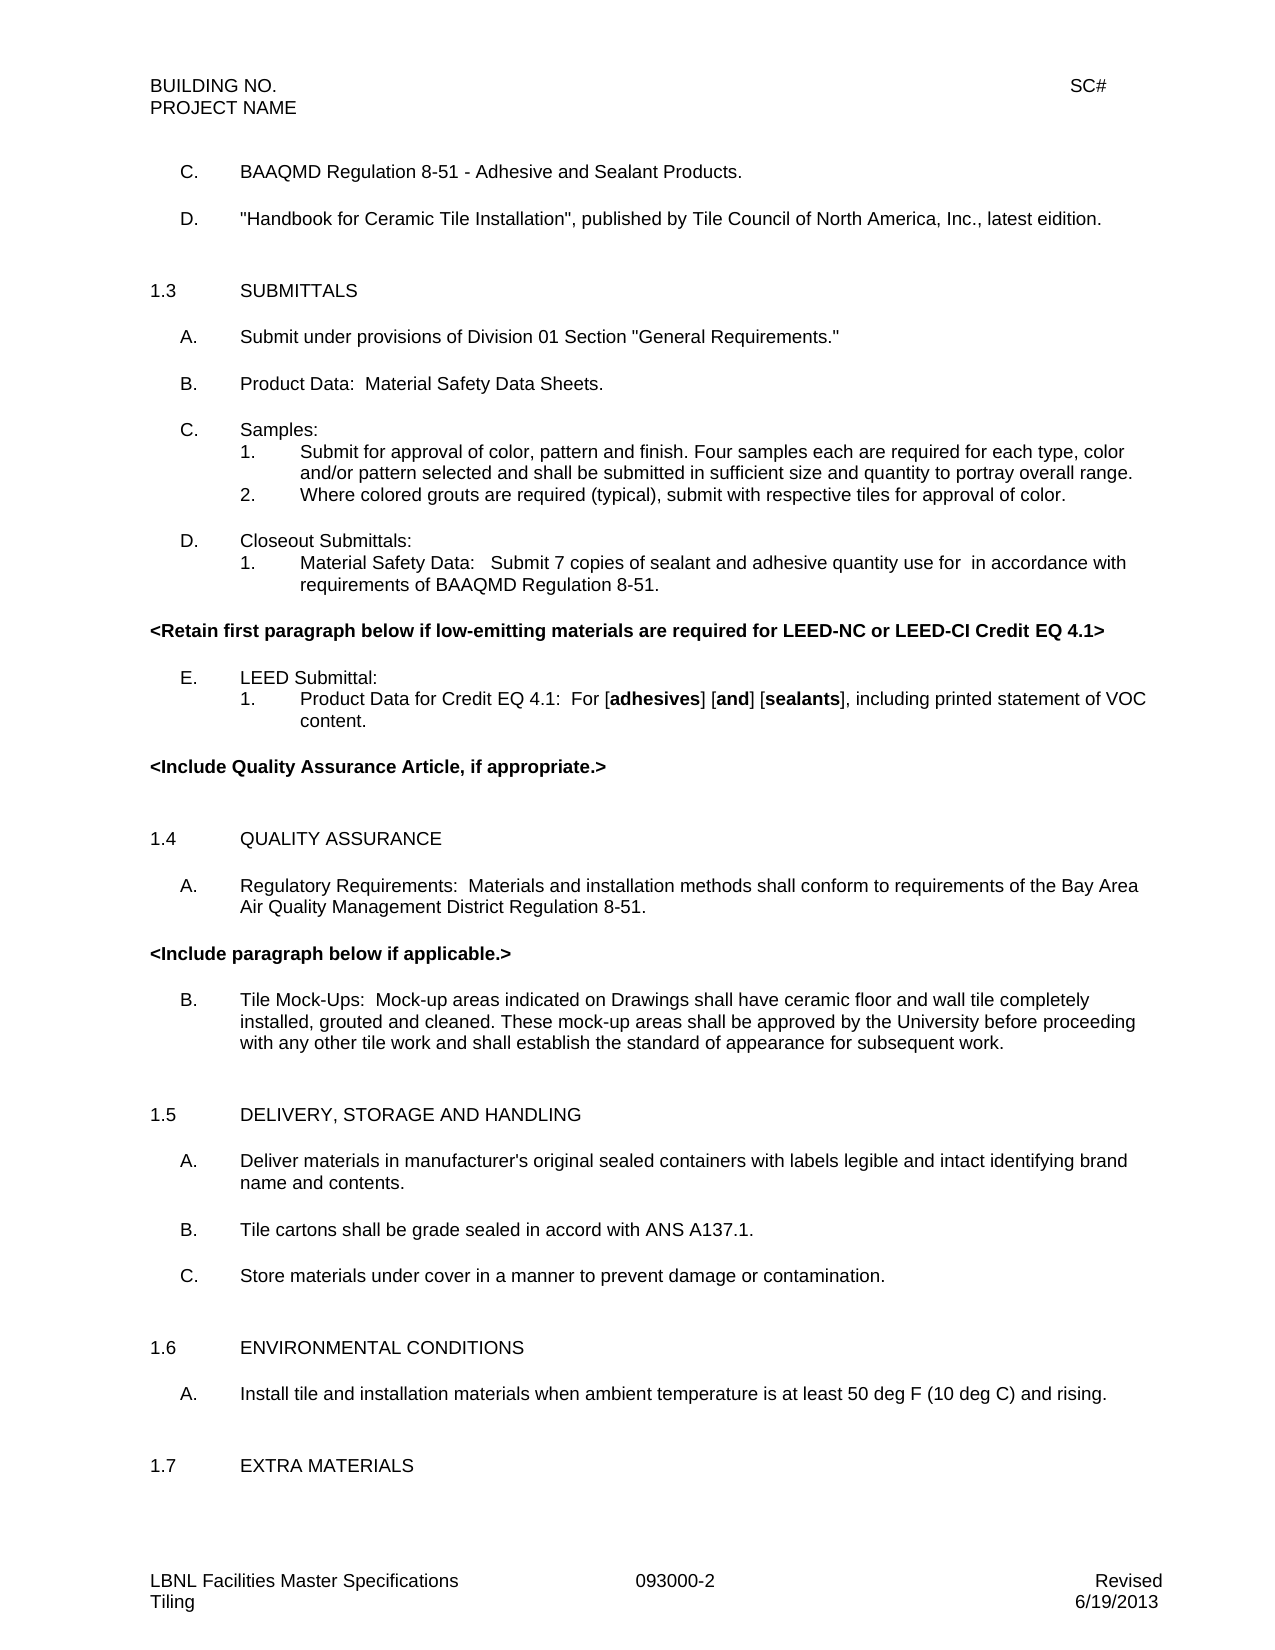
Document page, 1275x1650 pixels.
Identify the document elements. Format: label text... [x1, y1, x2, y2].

text "Handbook for Ceramic Tile Installation", published by Tile Council of North America, Inc., latest eidition. [180, 208, 1162, 229]
text Closeout Submittals: [180, 530, 1162, 552]
text Environmental conditions [150, 1337, 1162, 1358]
text EXTRA MATERIALS [150, 1455, 1162, 1476]
text Store materials under cover in a manner to prevent damage or contamination. [180, 1265, 1162, 1287]
text Product Data for Credit EQ 4.1: For [adhesives] [and] [sealants], including printed statement of VOC content. [240, 688, 1162, 731]
text Material Safety Data: Submit 7 copies of sealant and adhesive quantity use for in accordance with requirements of BAAQMD Regulation 8-51. [240, 552, 1162, 595]
text SUBMITTALS [150, 279, 1162, 301]
subtitle <Include paragraph below if applicable.> [150, 942, 1162, 964]
subtitle <Include Quality Assurance Article, if appropriate.> [150, 756, 1162, 778]
text Regulatory Requirements: Materials and installation methods shall conform to requirements of the Bay Area Air Quality Management District Regulation 8-51. [180, 874, 1162, 917]
text Tile Mock-Ups: Mock-up areas indicated on Drawings shall have ceramic floor and wall tile completely installed, grouted and cleaned. These mock-up areas shall be approved by the University before proceeding with any other tile work and shall establish the standard of appearance for subsequent work. [180, 989, 1162, 1054]
text Submit under provisions of Division 01 Section "General Requirements." [180, 326, 1162, 347]
text DELIVERY, Storage and handling [150, 1104, 1162, 1125]
text Product Data: Material Safety Data Sheets. [180, 372, 1162, 394]
text BAAQMD Regulation 8-51 - Adhesive and Sealant Products. [180, 161, 1162, 183]
text Submit for approval of color, pattern and finish. Four samples each are required for each type, color and/or pattern selected and shall be submitted in sufficient size and quantity to portray overall range. [240, 441, 1162, 484]
text Deliver materials in manufacturer's original sealed containers with labels legible and intact identifying brand name and contents. [180, 1150, 1162, 1193]
text <Retain first paragraph below if low-emitting materials are required for LEED-NC or LEED-CI Credit EQ 4.1> [150, 620, 1162, 642]
text Tile cartons shall be grade sealed in accord with ANS A137.1. [180, 1218, 1162, 1240]
text Where colored grouts are required (typical), submit with respective tiles for approval of color. [240, 484, 1162, 505]
text Samples: [180, 419, 1162, 441]
text QUALITY ASSURANCE [150, 828, 1162, 849]
text Install tile and installation materials when ambient temperature is at least 50 deg F (10 deg C) and rising. [180, 1383, 1162, 1405]
text LEED Submittal: [180, 667, 1162, 688]
